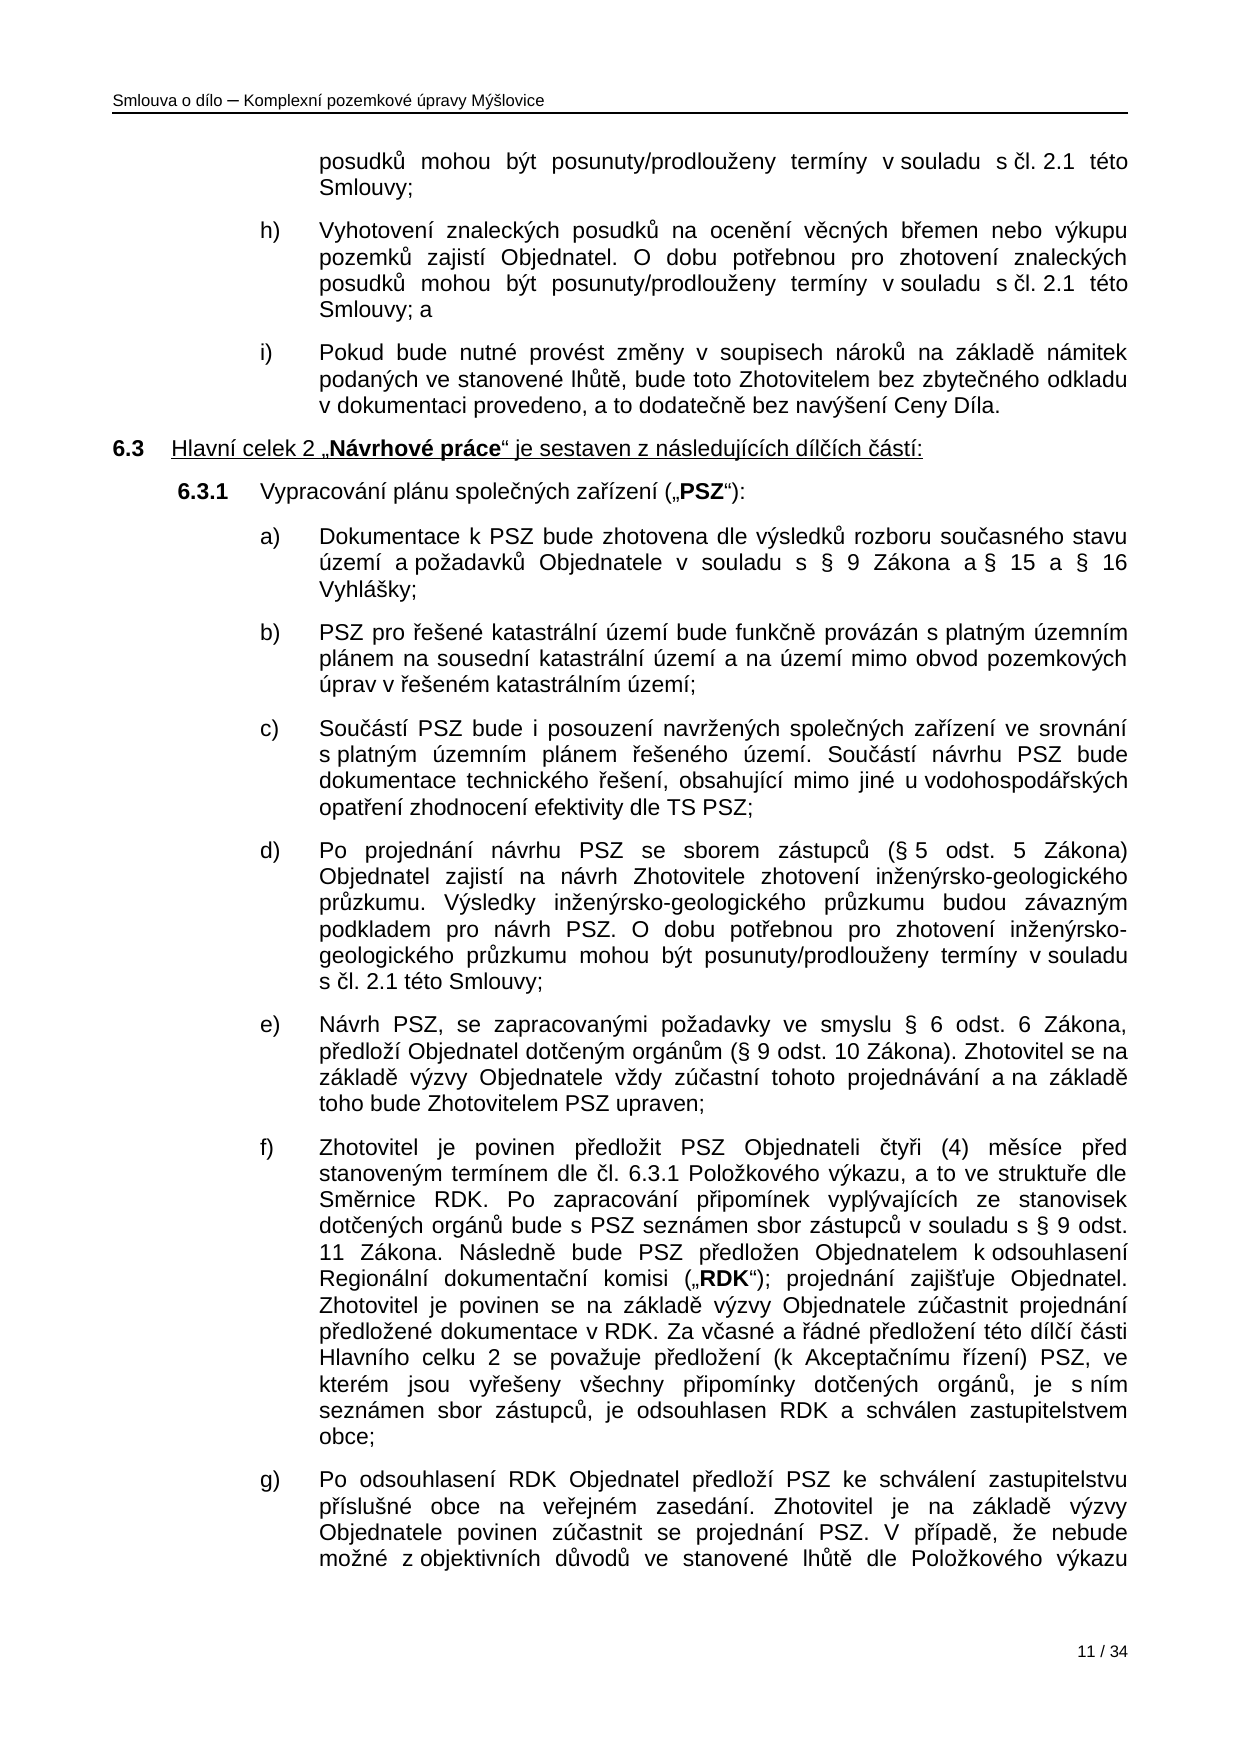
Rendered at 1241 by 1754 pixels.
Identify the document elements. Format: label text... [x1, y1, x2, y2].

list Návrh PSZ, se zapracovanými požadavky ve smyslu § 6 odst. 6 Zákona, předloží Objednatel dotčeným orgánům (§ 9 odst. 10 Zákona). Zhotovitel se na základě výzvy Objednatele vždy zúčastní tohoto projednávání a na základě toho bude Zhotovitelem PSZ upraven; [260, 1011, 1128, 1117]
list Pokud bude nutné provést změny v soupisech nároků na základě námitek podaných ve stanovené lhůtě, bude toto Zhotovitelem bez zbytečného odkladu v dokumentaci provedeno, a to dodatečně bez navýšení Ceny Díla. [260, 339, 1128, 418]
list Vyhotovení znaleckých posudků na ocenění věcných břemen nebo výkupu pozemků zajistí Objednatel. O dobu potřebnou pro zhotovení znaleckých posudků mohou být posunuty/prodlouženy termíny v souladu s čl. 2.1 této Smlouvy; a [260, 217, 1128, 322]
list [260, 148, 1128, 200]
text Hlavní celek 2 „Návrhové práce“ je sestaven z následujících dílčích částí: [112, 435, 1128, 461]
list Zhotovitel je povinen předložit PSZ Objednateli čtyři (4) měsíce před stanoveným termínem dle čl. 6.3.1 Položkového výkazu, a to ve struktuře dle Směrnice RDK. Po zapracování připomínek vyplývajících ze stanovisek dotčených orgánů bude s PSZ seznámen sbor zástupců v souladu s § 9 odst. 11 Zákona. Následně bude PSZ předložen Objednatelem k odsouhlasení Regionální dokumentační komisi („RDK“); projednání zajišťuje Objednatel. Zhotovitel je povinen se na základě výzvy Objednatele zúčastnit projednání předložené dokumentace v RDK. Za včasné a řádné předložení této dílčí části Hlavního celku 2 se považuje předložení (k Akceptačnímu řízení) PSZ, ve kterém jsou vyřešeny všechny připomínky dotčených orgánů, je s ním seznámen sbor zástupců, je odsouhlasen RDK a schválen zastupitelstvem obce; [260, 1133, 1128, 1450]
text Vypracování plánu společných zařízení („PSZ“): [177, 478, 1128, 504]
list PSZ pro řešené katastrální území bude funkčně provázán s platným územním plánem na sousední katastrální území a na území mimo obvod pozemkových úprav v řešeném katastrálním území; [260, 619, 1128, 698]
list Součástí PSZ bude i posouzení navržených společných zařízení ve srovnání s platným územním plánem řešeného území. Součástí návrhu PSZ bude dokumentace technického řešení, obsahující mimo jiné u vodohospodářských opatření zhodnocení efektivity dle TS PSZ; [260, 714, 1128, 820]
list Dokumentace k PSZ bude zhotovena dle výsledků rozboru současného stavu území a požadavků Objednatele v souladu s § 9 Zákona a § 15 a § 16 Vyhlášky; [260, 523, 1128, 602]
list Po projednání návrhu PSZ se sborem zástupců (§ 5 odst. 5 Zákona) Objednatel zajistí na návrh Zhotovitele zhotovení inženýrsko-geologického průzkumu. Výsledky inženýrsko-geologického průzkumu budou závazným podkladem pro návrh PSZ. O dobu potřebnou pro zhotovení inženýrsko-geologického průzkumu mohou být posunuty/prodlouženy termíny v souladu s čl. 2.1 této Smlouvy; [260, 837, 1128, 995]
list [260, 1466, 1128, 1572]
